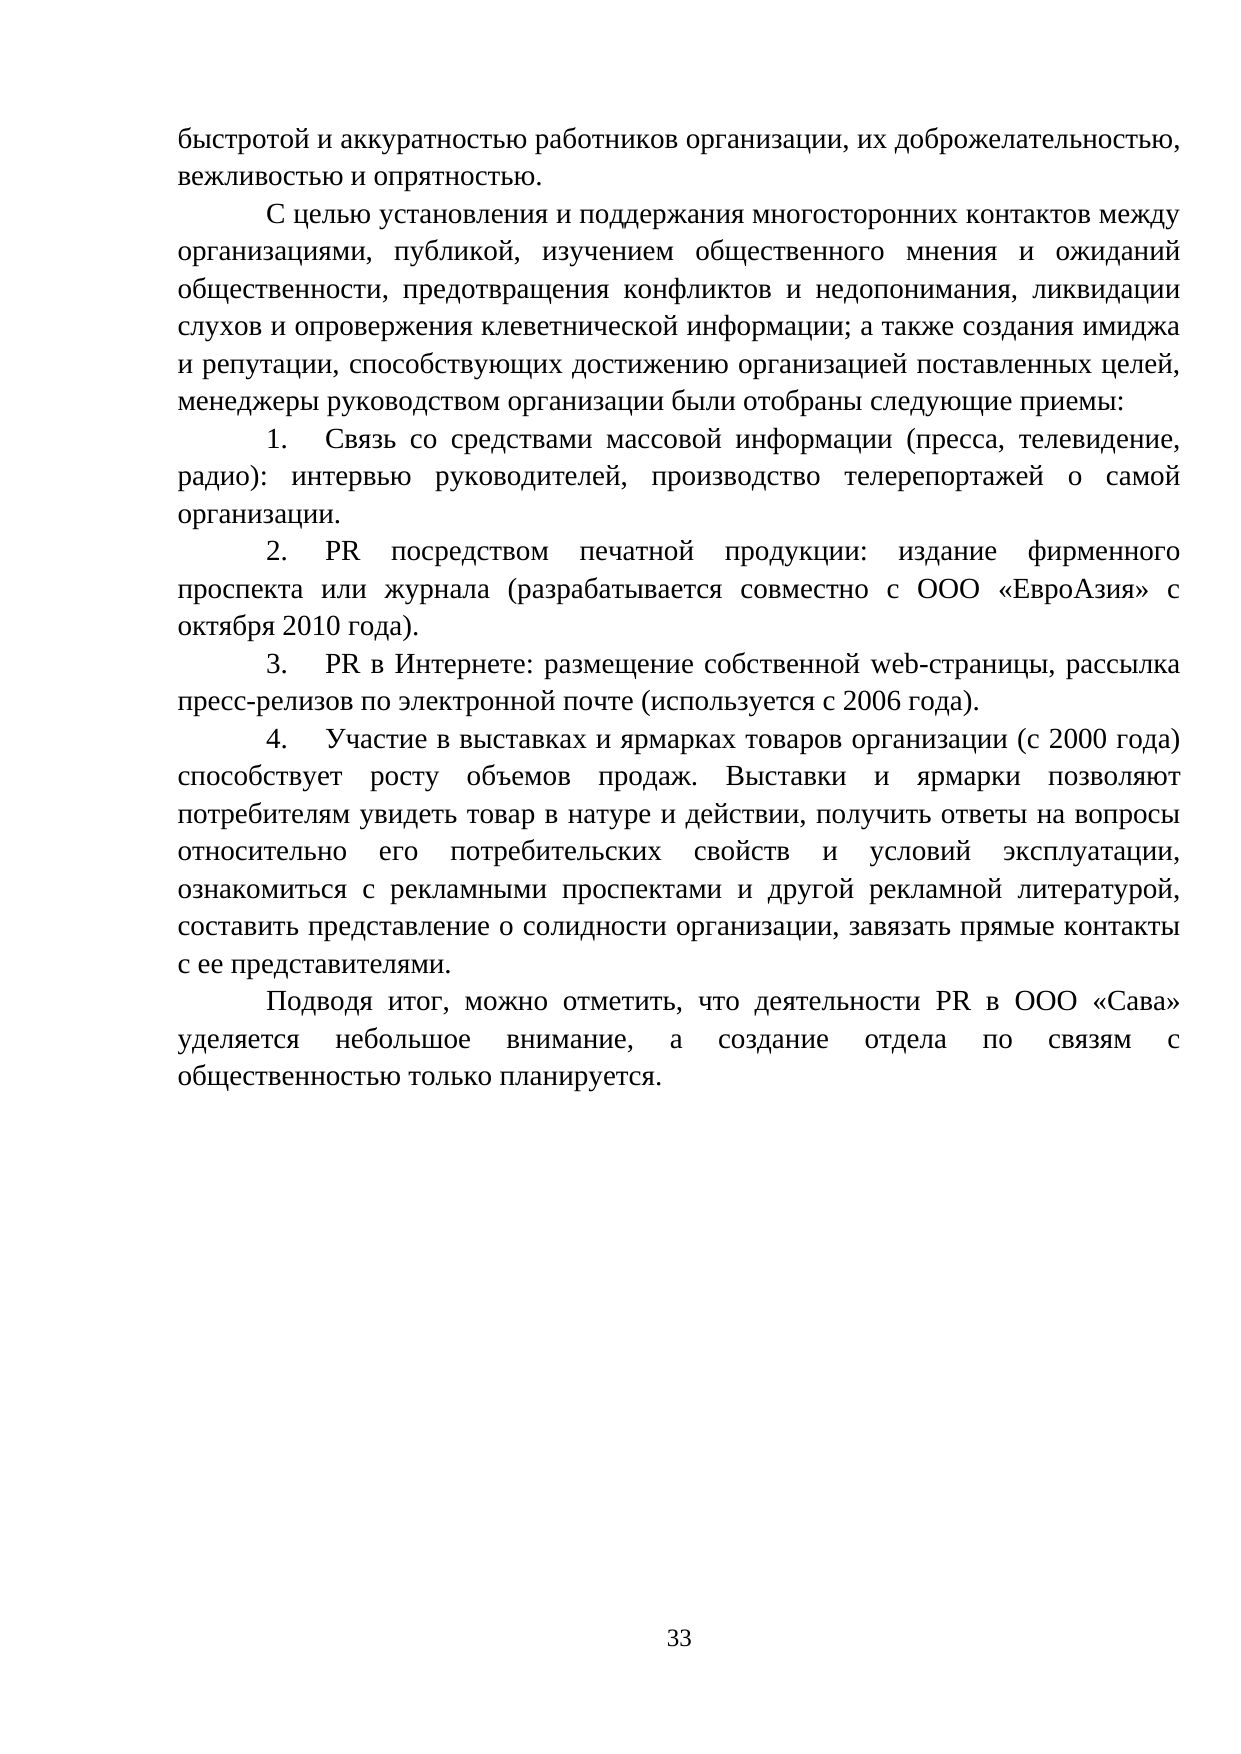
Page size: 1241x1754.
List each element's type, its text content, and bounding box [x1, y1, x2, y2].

list PR посредством печатной продукции: издание фирменного проспекта или журнала (разрабатывается совместно с ООО «ЕвроАзия» с октября 2010 года). [177, 531, 1181, 643]
list PR в Интернете: размещение собственной web-страницы, рассылка пресс-релизов по электронной почте (используется с 2006 года). [177, 643, 1181, 718]
list Связь со средствами массовой информации (пресса, телевидение, радио): интервью руководителей, производство телерепортажей о самой организации. [177, 418, 1181, 531]
text С целью установления и поддержания многосторонних контактов между организациями, публикой, изучением общественного мнения и ожиданий общественности, предотвращения конфликтов и недопонимания, ликвидации слухов и опровержения клеветнической информации; а также создания имиджа и репутации, способствующих достижению организацией поставленных целей, менеджеры руководством организации были отобраны следующие приемы: [177, 193, 1181, 418]
text Подводя итог, можно отметить, что деятельности PR в ООО «Сава» уделяется небольшое внимание, а создание отдела по связям с общественностью только планируется. [177, 981, 1181, 1093]
list Участие в выставках и ярмарках товаров организации (с 2000 года) способствует росту объемов продаж. Выставки и ярмарки позволяют потребителям увидеть товар в натуре и действии, получить ответы на вопросы относительно его потребительских свойств и условий эксплуатации, ознакомиться с рекламными проспектами и другой рекламной литературой, составить представление о солидности организации, завязать прямые контакты с ее представителями. [177, 718, 1181, 981]
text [177, 118, 1181, 193]
